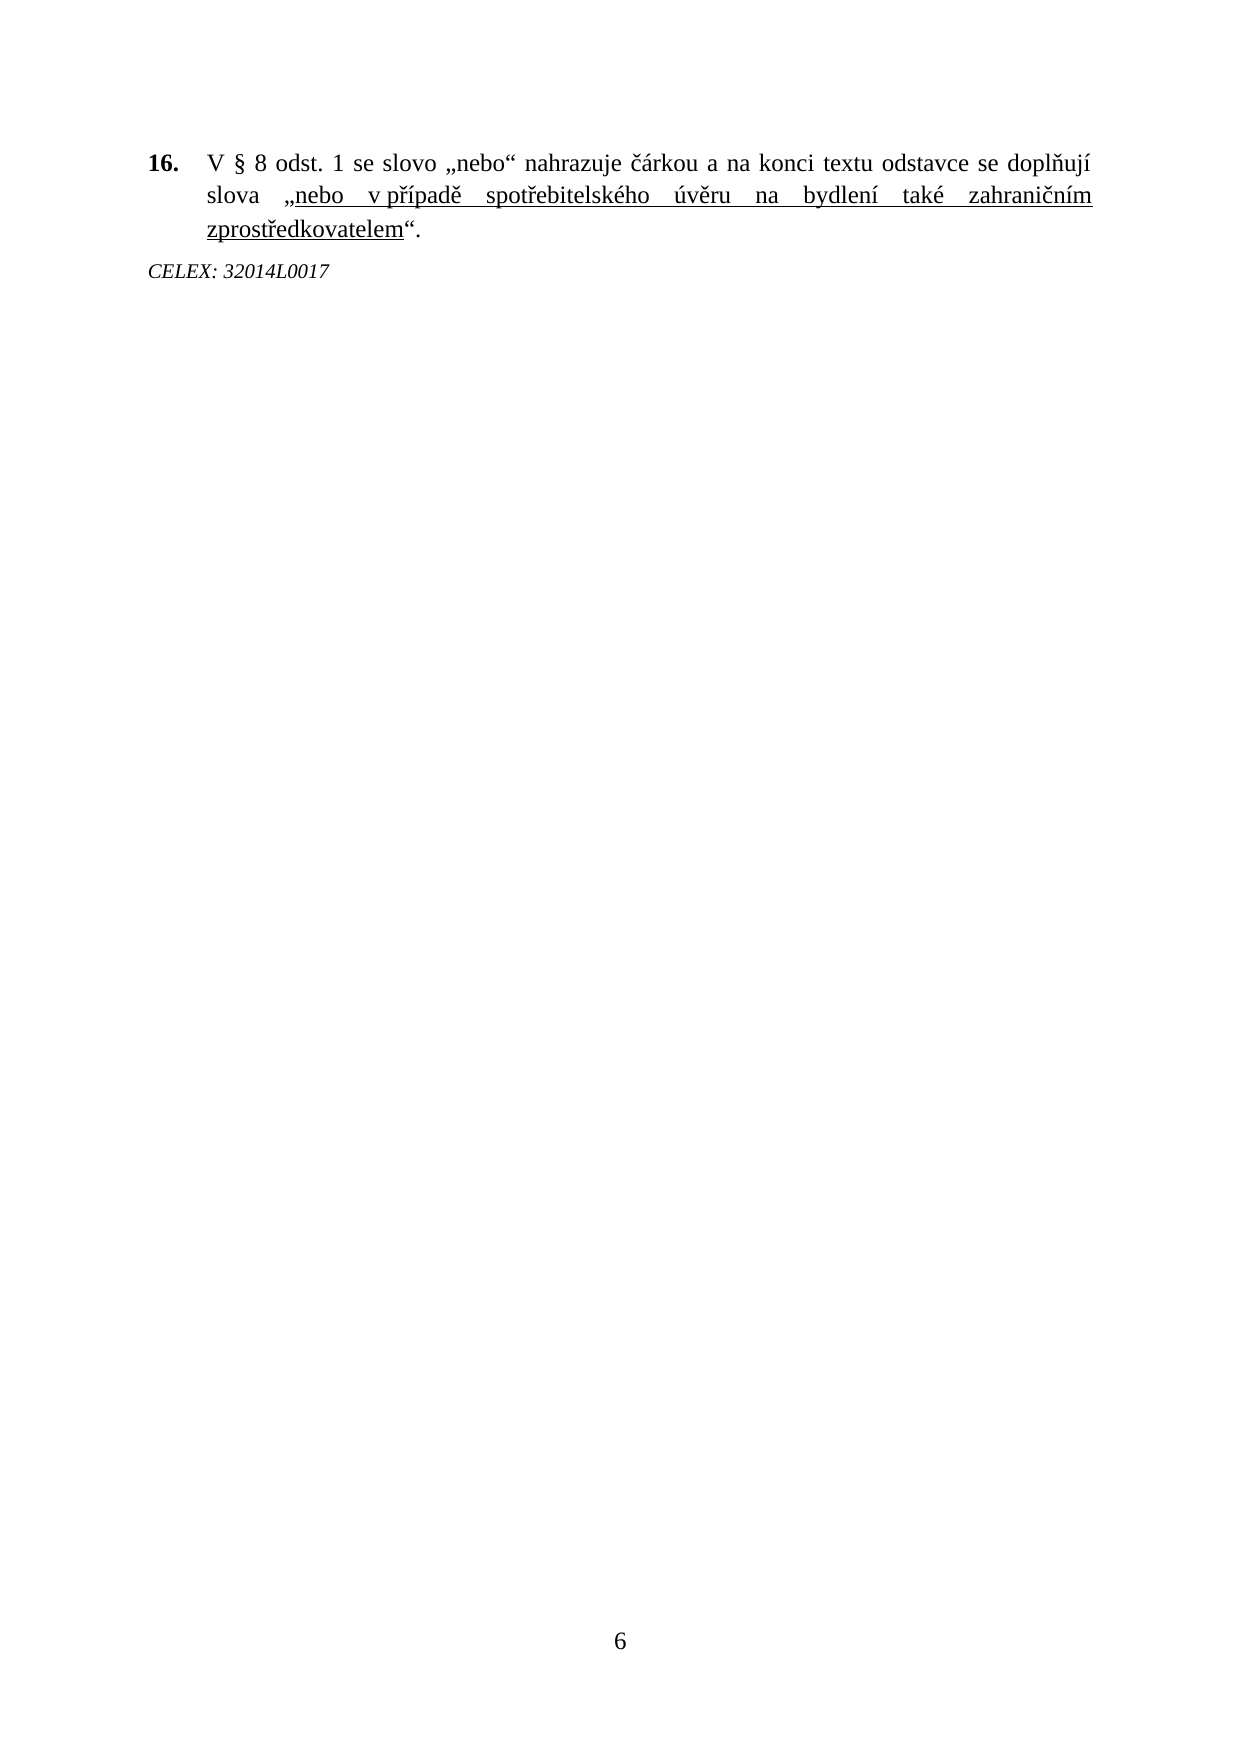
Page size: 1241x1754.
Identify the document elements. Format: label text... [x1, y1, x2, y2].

text V § 8 odst. 1 se slovo „nebo“ nahrazuje čárkou a na konci textu odstavce se doplňují slova „nebo v případě spotřebitelského úvěru na bydlení také zahraničním zprostředkovatelem“. [148, 148, 1093, 242]
text CELEX: 32014L0017 [148, 259, 1093, 283]
